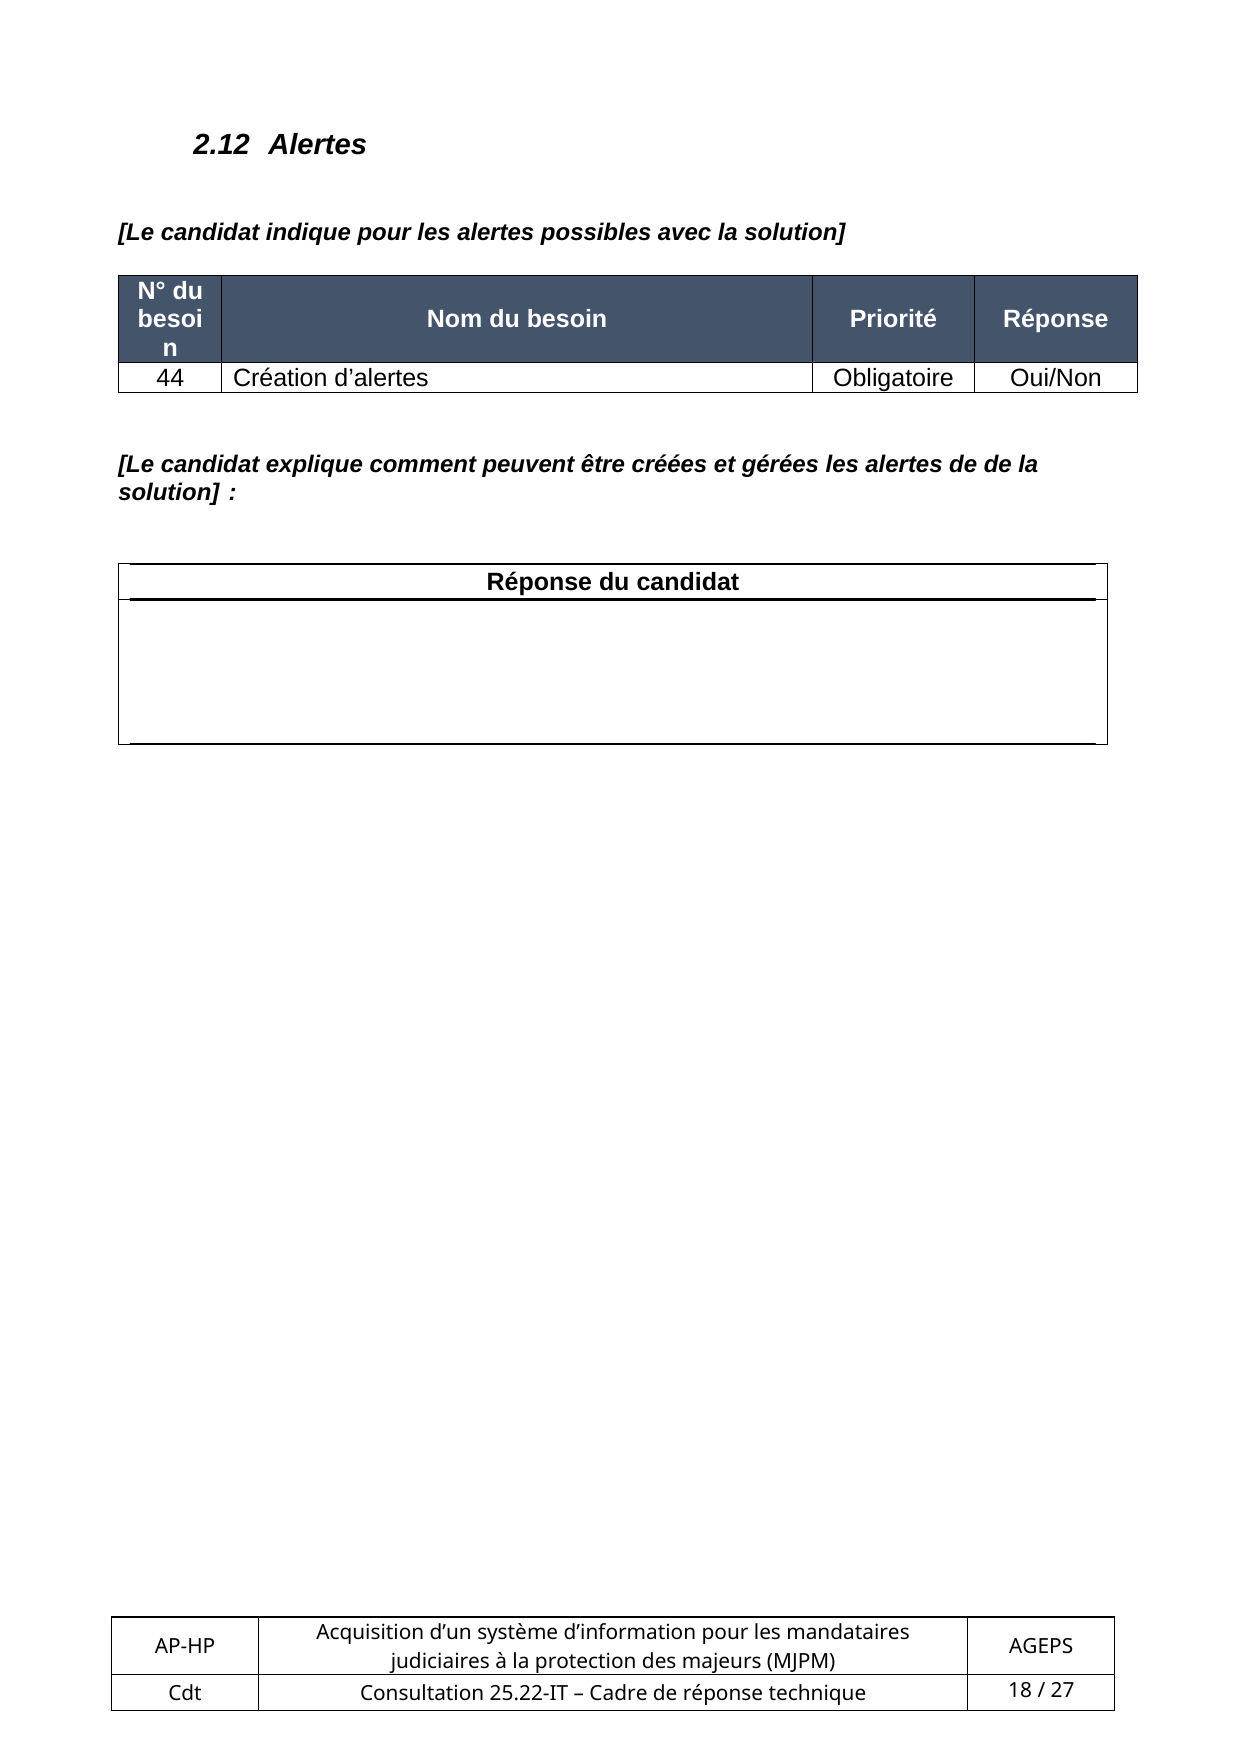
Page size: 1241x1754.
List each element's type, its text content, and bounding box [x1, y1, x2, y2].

table_cell [119, 600, 1107, 744]
text [Le candidat indique pour les alertes possibles avec la solution] [118, 218, 1107, 246]
table_header Réponse [975, 276, 1137, 362]
text [Le candidat explique comment peuvent être créées et gérées les alertes de de la solution] : [118, 450, 1107, 505]
table_cell Oui/Non [975, 363, 1137, 392]
table_header Nom du besoin [222, 276, 812, 362]
table_header N° du besoin [119, 276, 221, 362]
table_cell 44 [119, 363, 221, 392]
subtitle Alertes [193, 127, 1107, 161]
table_cell Obligatoire [813, 363, 974, 392]
table_cell Création d’alertes [222, 363, 812, 392]
table_header Priorité [813, 276, 974, 362]
table_header Réponse du candidat [119, 564, 1107, 599]
